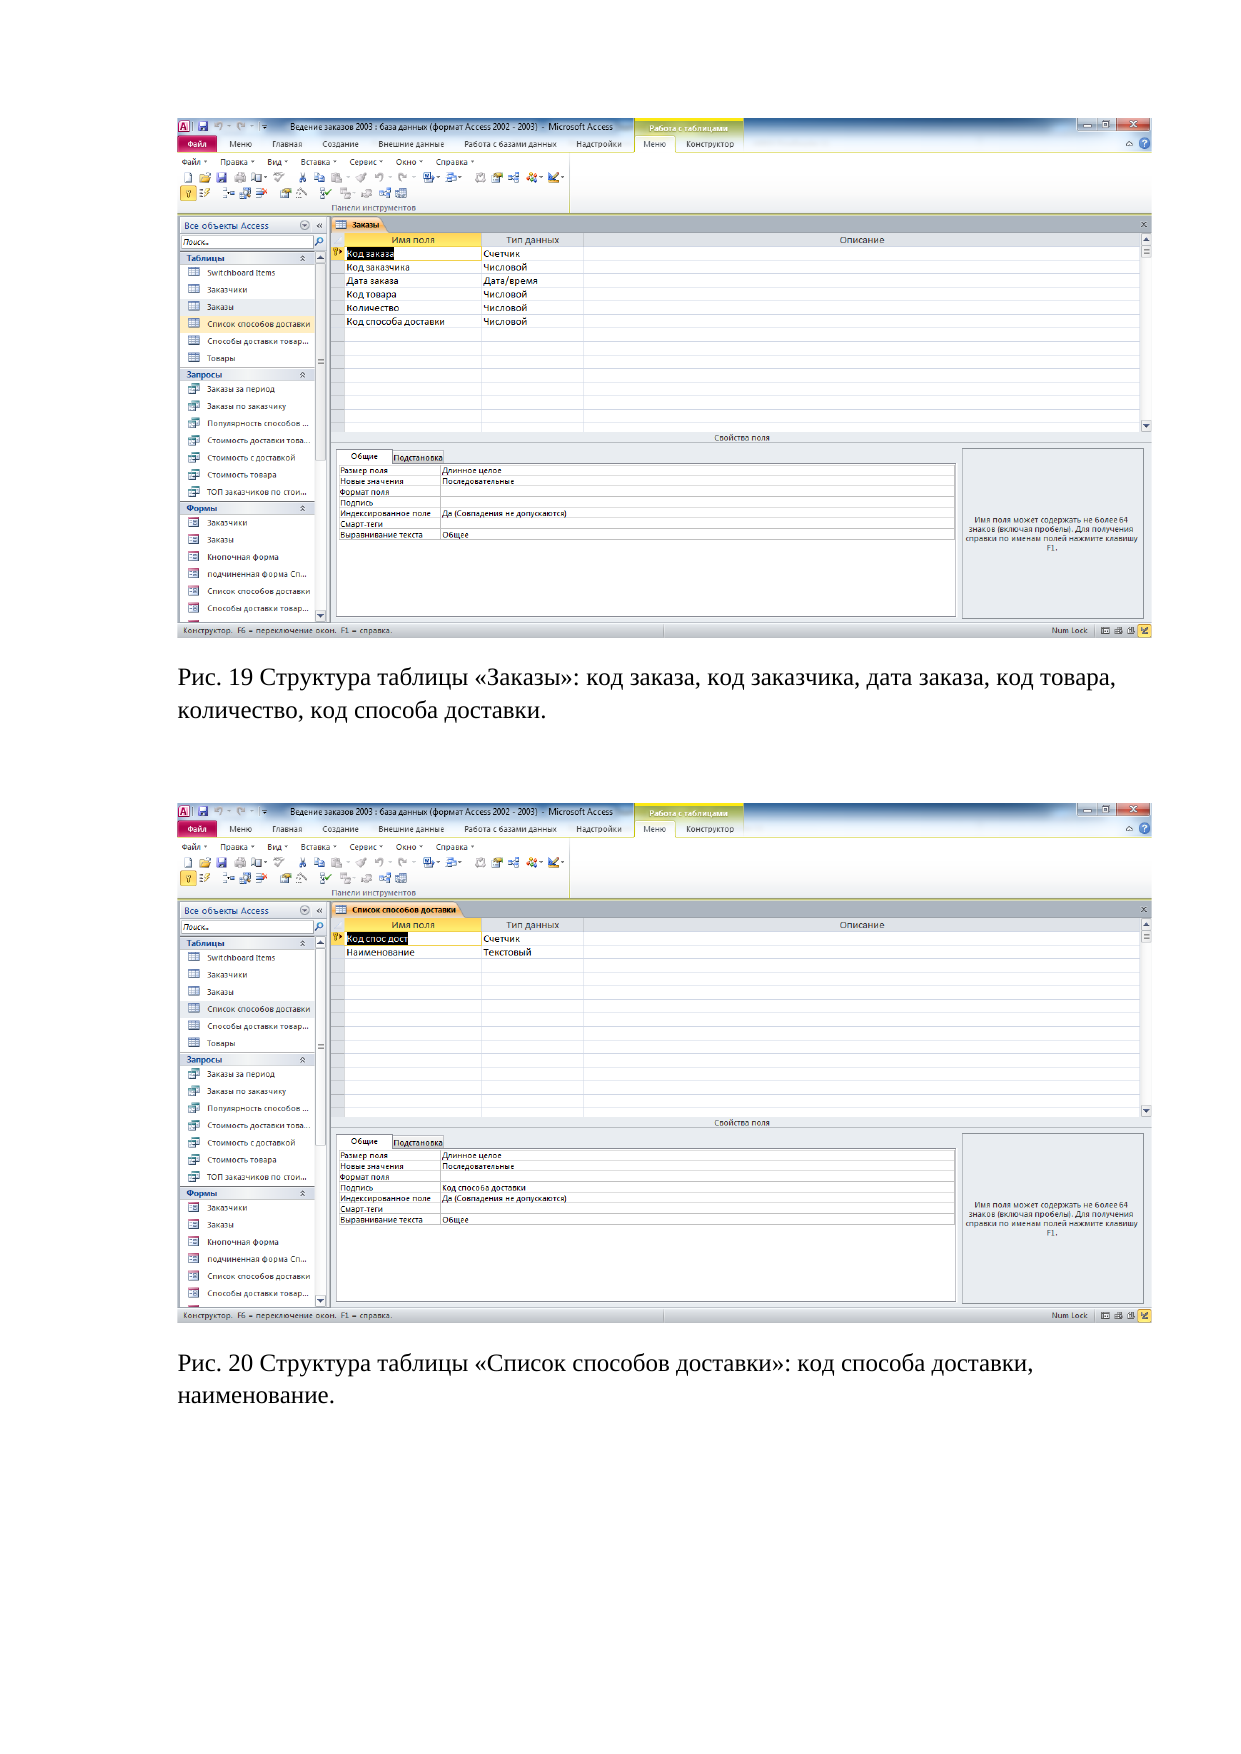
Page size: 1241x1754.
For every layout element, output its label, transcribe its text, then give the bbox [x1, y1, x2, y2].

picture [177, 803, 1152, 1323]
text Рис. 20 Структура таблицы «Список способов доставки»: код способа доставки, наименование. [177, 1348, 1152, 1409]
picture [177, 118, 1152, 638]
text Рис. 19 Структура таблицы «Заказы»: код заказа, код заказчика, дата заказа, код товара, количество, код способа доставки. [177, 662, 1152, 724]
